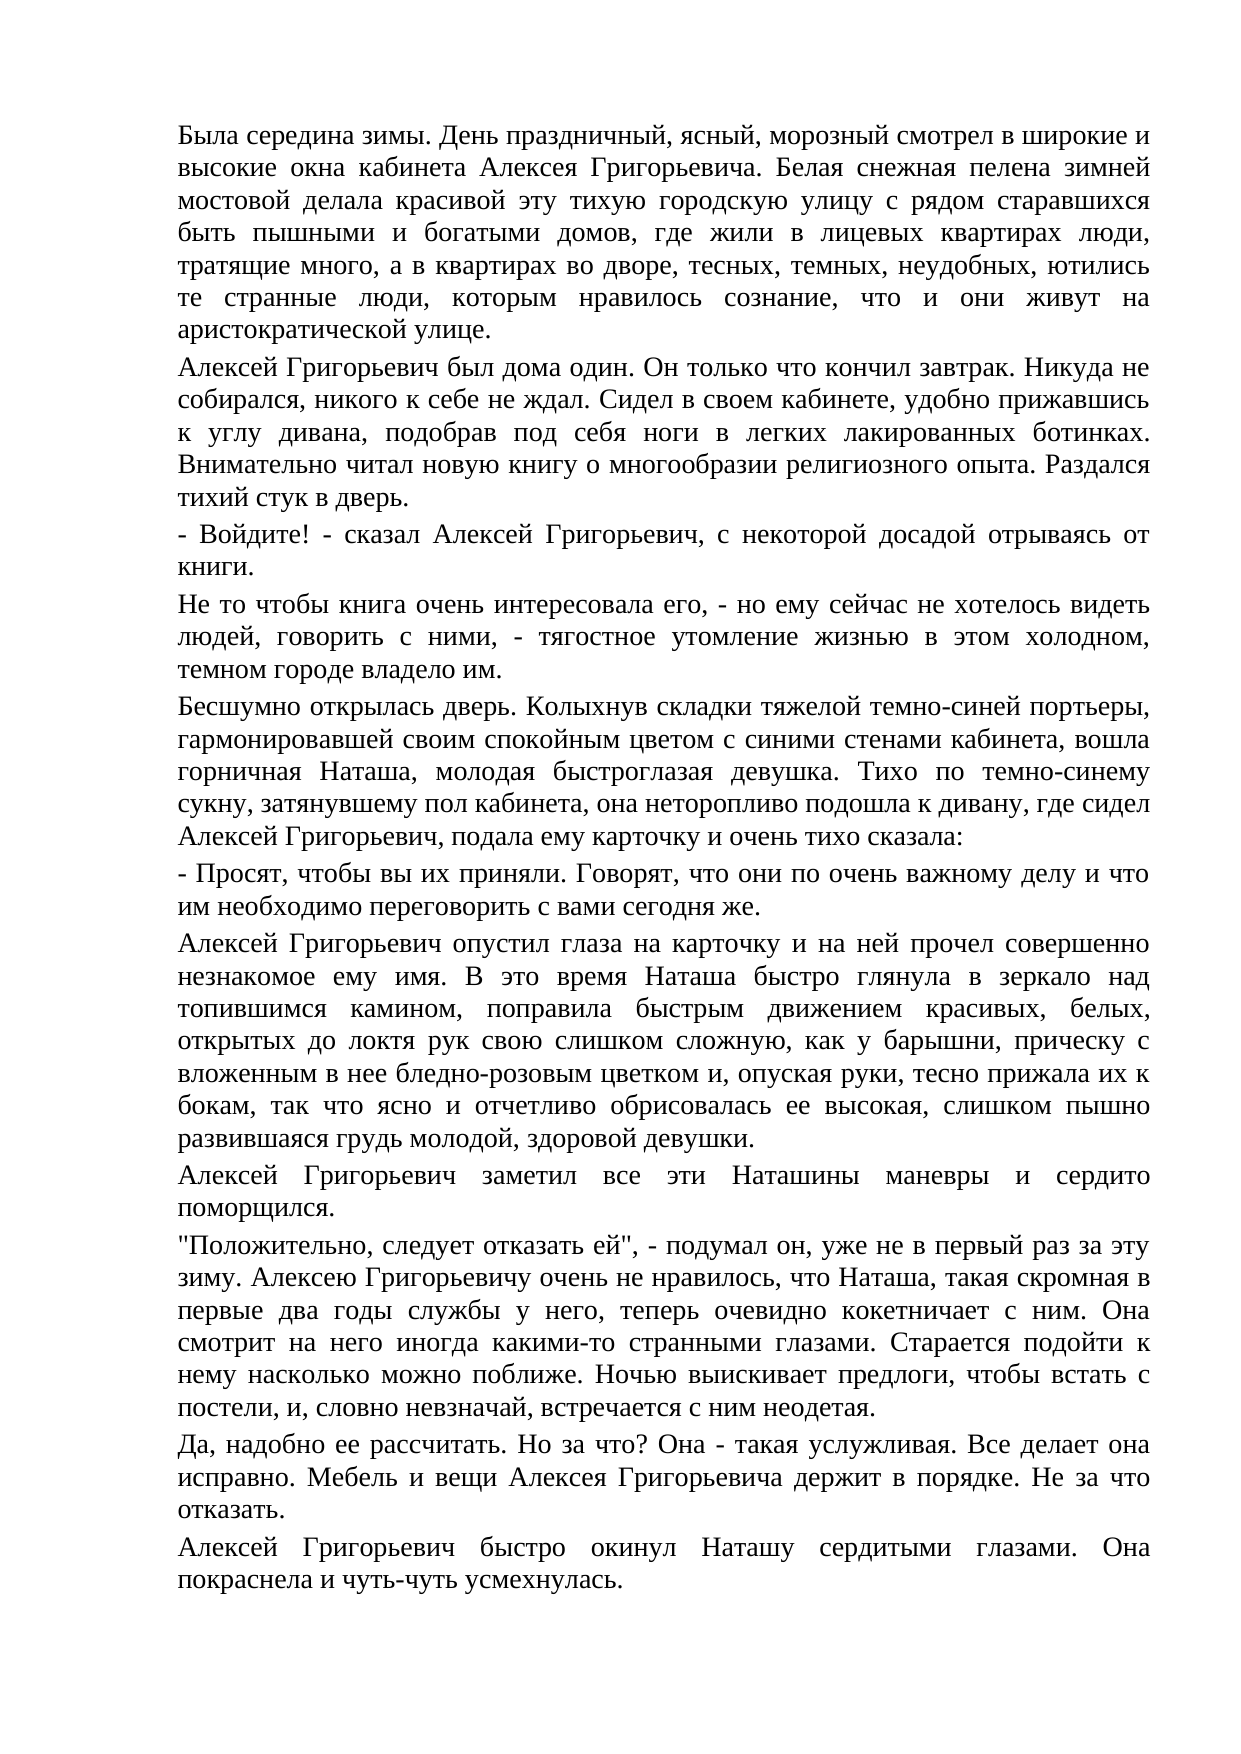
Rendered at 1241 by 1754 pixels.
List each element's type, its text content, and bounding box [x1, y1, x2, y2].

text Алексей Григорьевич заметил все эти Наташины маневры и сердито поморщился. [177, 1158, 1152, 1223]
text Бесшумно открылась дверь. Колыхнув складки тяжелой темно-синей портьеры, гармонировавшей своим спокойным цветом с синими стенами кабинета, вошла горничная Наташа, молодая быстроглазая девушка. Тихо по темно-синему сукну, затянувшему пол кабинета, она неторопливо подошла к дивану, где сидел Алексей Григорьевич, подала ему карточку и очень тихо сказала: [177, 689, 1152, 851]
text Была середина зимы. День праздничный, ясный, морозный смотрел в широкие и высокие окна кабинета Алексея Григорьевича. Белая снежная пелена зимней мостовой делала красивой эту тихую городскую улицу с рядом старавшихся быть пышными и богатыми домов, где жили в лицевых квартирах люди, тратящие много, а в квартирах во дворе, тесных, темных, неудобных, ютились те странные люди, которым нравилось сознание, что и они живут на аристократической улице. [177, 118, 1152, 345]
text "Положительно, следует отказать ей", - подумал он, уже не в первый раз за эту зиму. Алексею Григорьевичу очень не нравилось, что Наташа, такая скромная в первые два годы службы у него, теперь очевидно кокетничает с ним. Она смотрит на него иногда какими-то странными глазами. Старается подойти к нему насколько можно поближе. Ночью выискивает предлоги, чтобы встать с постели, и, словно невзначай, встречается с ним неодетая. [177, 1228, 1152, 1422]
text - Войдите! - сказал Алексей Григорьевич, с некоторой досадой отрываясь от книги. [177, 517, 1152, 582]
text Алексей Григорьевич опустил глаза на карточку и на ней прочел совершенно незнакомое ему имя. В это время Наташа быстро глянула в зеркало над топившимся камином, поправила быстрым движением красивых, белых, открытых до локтя рук свою слишком сложную, как у барышни, прическу с вложенным в нее бледно-розовым цветком и, опуская руки, тесно прижала их к бокам, так что ясно и отчетливо обрисовалась ее высокая, слишком пышно развившаяся грудь молодой, здоровой девушки. [177, 926, 1152, 1153]
text Да, надобно ее рассчитать. Но за что? Она - такая услужливая. Все делает она исправно. Мебель и вещи Алексея Григорьевича держит в порядке. Не за что отказать. [177, 1427, 1152, 1525]
text - Просят, чтобы вы их приняли. Говорят, что они по очень важному делу и что им необходимо переговорить с вами сегодня же. [177, 856, 1152, 921]
text Алексей Григорьевич был дома один. Он только что кончил завтрак. Никуда не собирался, никого к себе не ждал. Сидел в своем кабинете, удобно прижавшись к углу дивана, подобрав под себя ноги в легких лакированных ботинках. Внимательно читал новую книгу о многообразии религиозного опыта. Раздался тихий стук в дверь. [177, 350, 1152, 512]
text Алексей Григорьевич быстро окинул Наташу сердитыми глазами. Она покраснела и чуть-чуть усмехнулась. [177, 1530, 1152, 1594]
text Не то чтобы книга очень интересовала его, - но ему сейчас не хотелось видеть людей, говорить с ними, - тягостное утомление жизнью в этом холодном, темном городе владело им. [177, 587, 1152, 684]
